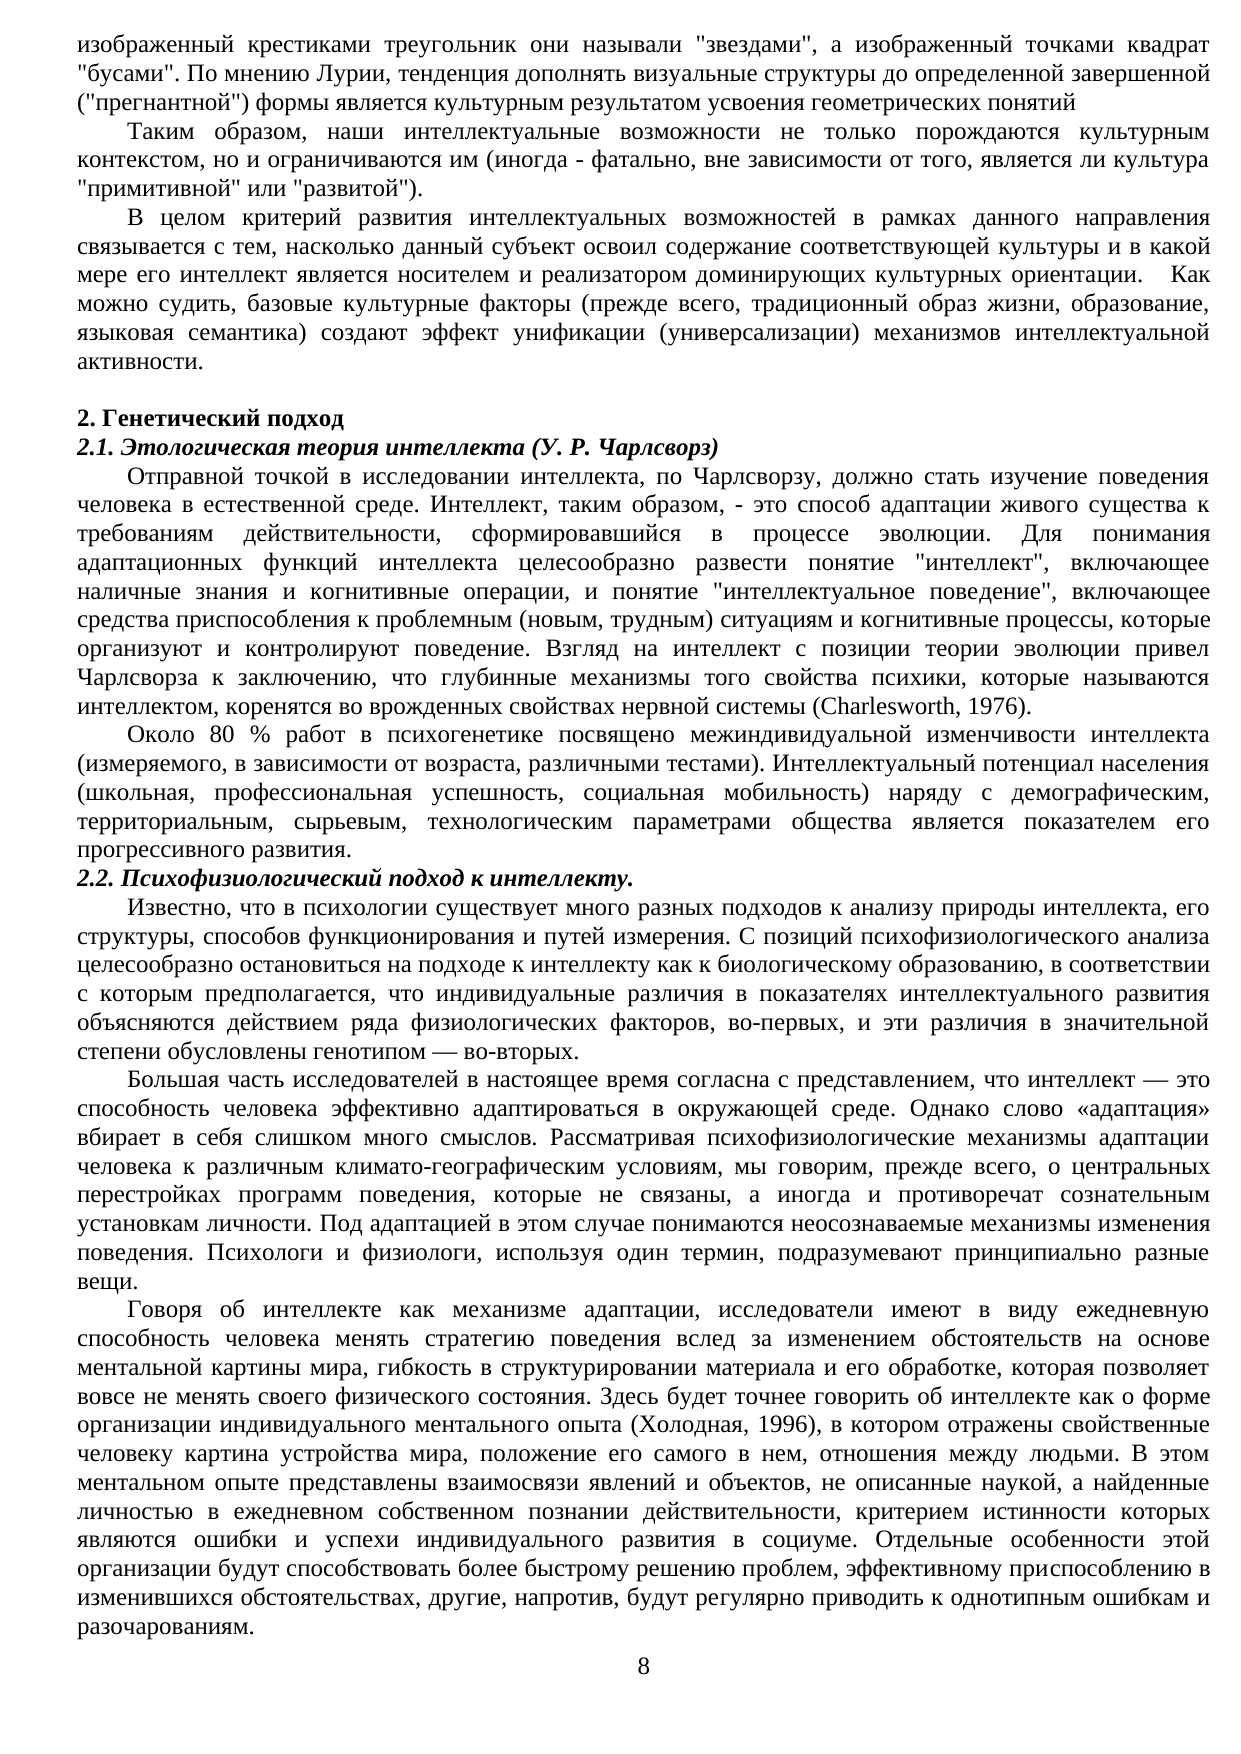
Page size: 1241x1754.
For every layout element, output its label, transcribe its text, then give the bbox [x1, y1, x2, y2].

text В целом критерий развития интеллектуальных возможностей в рамках данного направления связывается с тем, насколько данный субъект освоил содержание соответствующей культуры и в какой мере его интеллект является носителем и реализатором доминирующих культурных ориентации. Как можно судить, базовые культурные факторы (прежде всего, традиционный образ жизни, образование, языковая семантика) создают эффект унификации (универсализации) механизмов интеллектуальной активности. [77, 202, 1211, 374]
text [77, 29, 1211, 116]
text 2. Генетический подход [77, 403, 1211, 432]
text 2.2. Психофизиологический подход к интеллекту. [77, 863, 1211, 892]
text Таким образом, наши интеллектуальные возможности не только порождаются культурным контекстом, но и ограничиваются им (иногда - фатально, вне зависимости от того, является ли культура "примитивной" или "развитой"). [77, 116, 1211, 202]
text Около 80 % работ в психогенетике посвящено межиндивидуальной изменчивости интеллекта (измеряемого, в зависимости от возраста, различными тестами). Интеллектуальный потенциал населения (школьная, профессиональная успешность, социальная мобильность) наряду с демографическим, территориальным, сырьевым, технологическим параметрами общества является показателем его прогрессивного развития. [77, 719, 1211, 863]
text Известно, что в психологии существует много разных подходов к анализу природы интеллекта, его структуры, способов функционирования и путей измерения. С позиций психофизиологического анализа целесообразно остановиться на подходе к интеллекту как к биологическому образованию, в соответствии с которым предполагается, что индивидуальные различия в показателях интеллектуального развития объясняются действием ряда физиологических факторов, во-первых, и эти различия в значительной степени обусловлены генотипом — во-вторых. [77, 892, 1211, 1064]
text Большая часть исследователей в настоящее время согласна с представлением, что интеллект — это способность человека эффективно адаптироваться в окружающей среде. Однако слово «адаптация» вбирает в себя слишком много смыслов. Рассматривая психофизиологические механизмы адаптации человека к различным климато-географическим условиям, мы говорим, прежде всего, о центральных перестройках программ поведения, которые не связаны, а иногда и противоречат сознательным установкам личности. Под адаптацией в этом случае понимаются неосознаваемые механизмы изменения поведения. Психологи и физиологи, используя один термин, подразумевают принципиально разные вещи. [77, 1064, 1211, 1294]
text 2.1. Этологическая теория интеллекта (У. Р. Чарлсворз) [77, 432, 1211, 461]
text Говоря об интеллекте как механизме адаптации, исследователи имеют в виду ежедневную способность человека менять стратегию поведения вслед за изменением обстоятельств на основе ментальной картины мира, гибкость в структурировании материала и его обработке, которая позволяет вовсе не менять своего физического состояния. Здесь будет точнее говорить об интеллекте как о форме организации индивидуального ментального опыта (Холодная, 1996), в котором отражены свойственные человеку картина устройства мира, положение его самого в нем, отношения между людьми. В этом ментальном опыте представлены взаимосвязи явлений и объектов, не описанные наукой, а найденные личностью в ежедневном собственном познании действительности, критерием истинности которых являются ошибки и успехи индивидуального развития в социуме. Отдельные особенности этой организации будут способствовать более быстрому решению проблем, эффективному приспособлению в изменившихся обстоятельствах, другие, напротив, будут регулярно приводить к однотипным ошибкам и разочарованиям. [77, 1294, 1211, 1639]
text Отправной точкой в исследовании интеллекта, по Чарлсворзу, должно стать изучение поведения человека в естественной среде. Интеллект, таким образом, - это способ адаптации живого существа к требованиям действительности, сформировавшийся в процессе эволюции. Для понимания адаптационных функций интеллекта целесообразно развести понятие "интеллект", включающее наличные знания и когнитивные операции, и понятие "интеллектуальное поведение", включающее средства приспособления к проблемным (новым, трудным) ситуациям и когнитивные процессы, которые организуют и контролируют поведение. Взгляд на интеллект с позиции теории эволюции привел Чарлсворза к заключению, что глубинные механизмы того свойства психики, которые называются интеллектом, коренятся во врожденных свойствах нервной системы (Charlesworth, 1976). [77, 461, 1211, 719]
